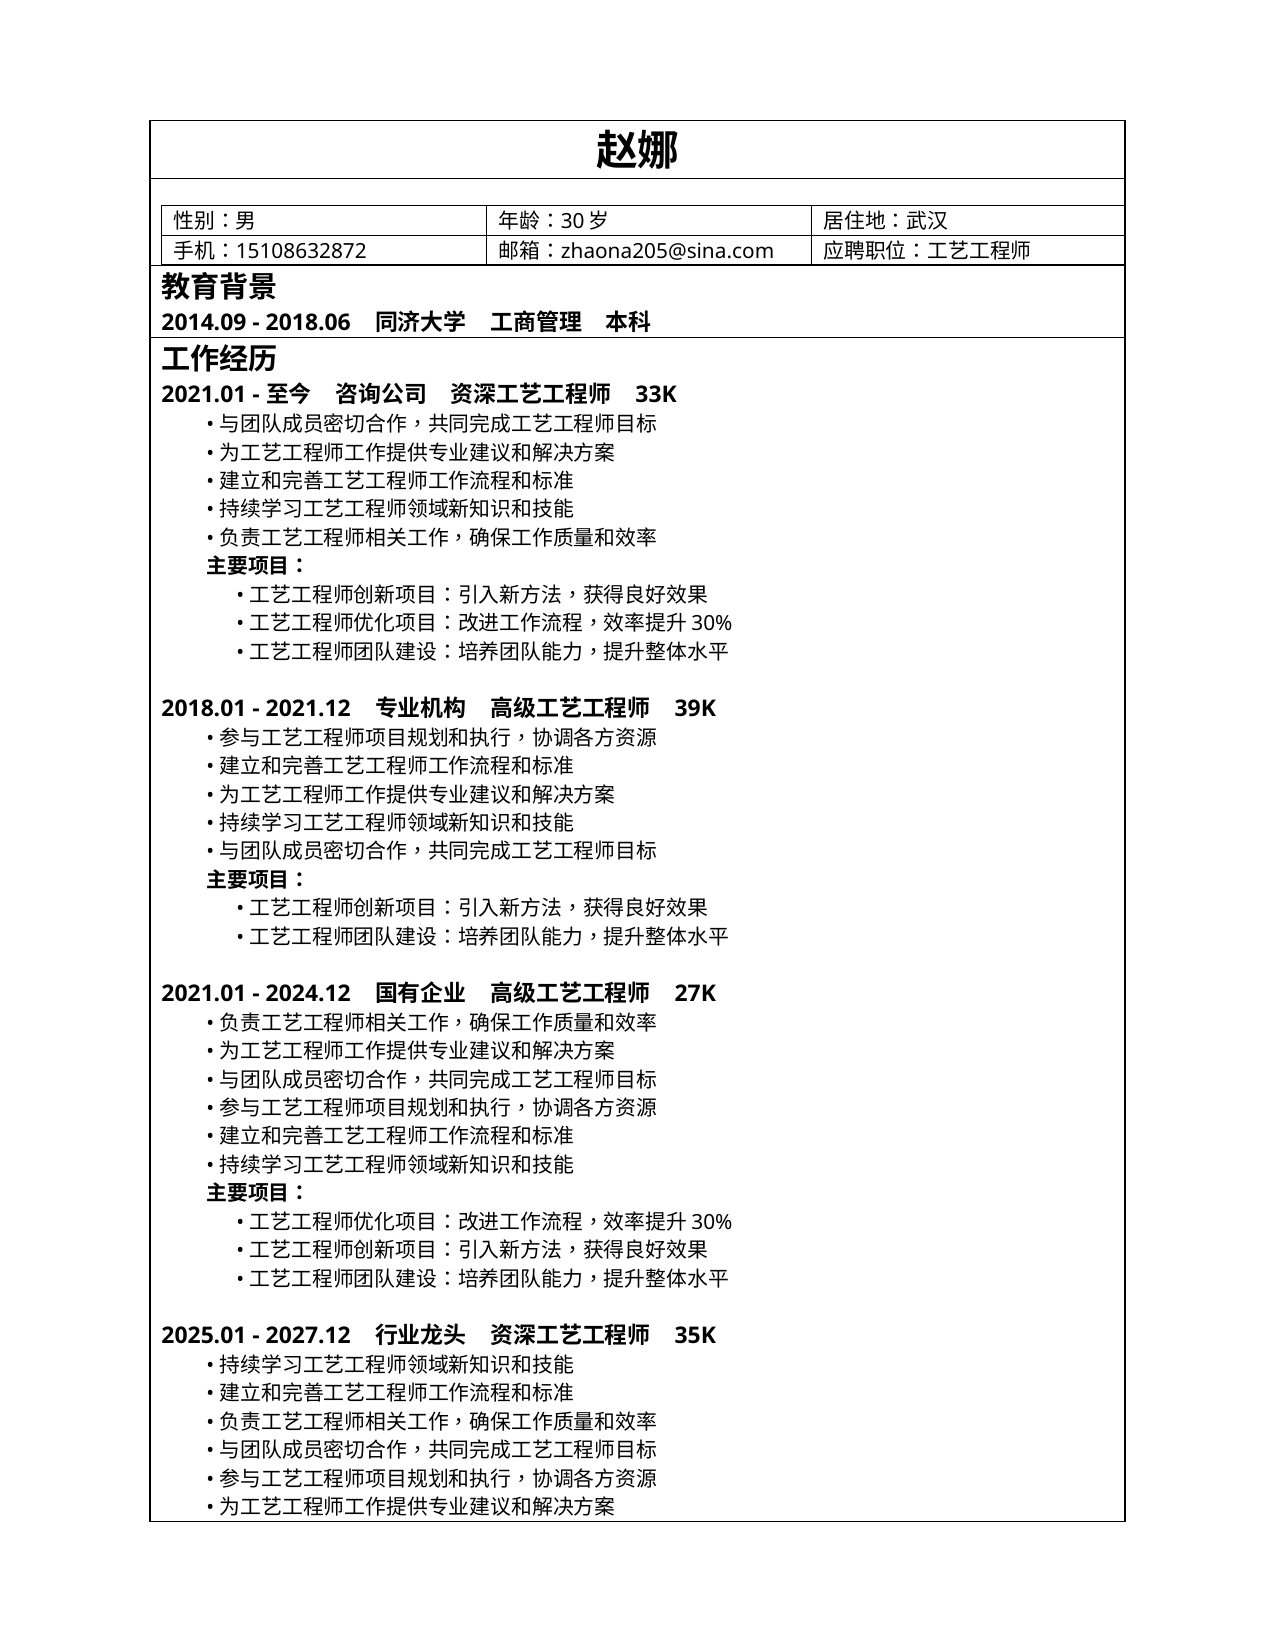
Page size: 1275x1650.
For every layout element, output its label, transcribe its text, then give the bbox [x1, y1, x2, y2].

table_cell 教育背景 2014.09 - 2018.06 同济大学 工商管理 本科 [151, 266, 1124, 337]
table_header 赵娜 [151, 121, 1124, 178]
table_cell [151, 338, 1124, 1521]
table_cell [151, 179, 1124, 265]
